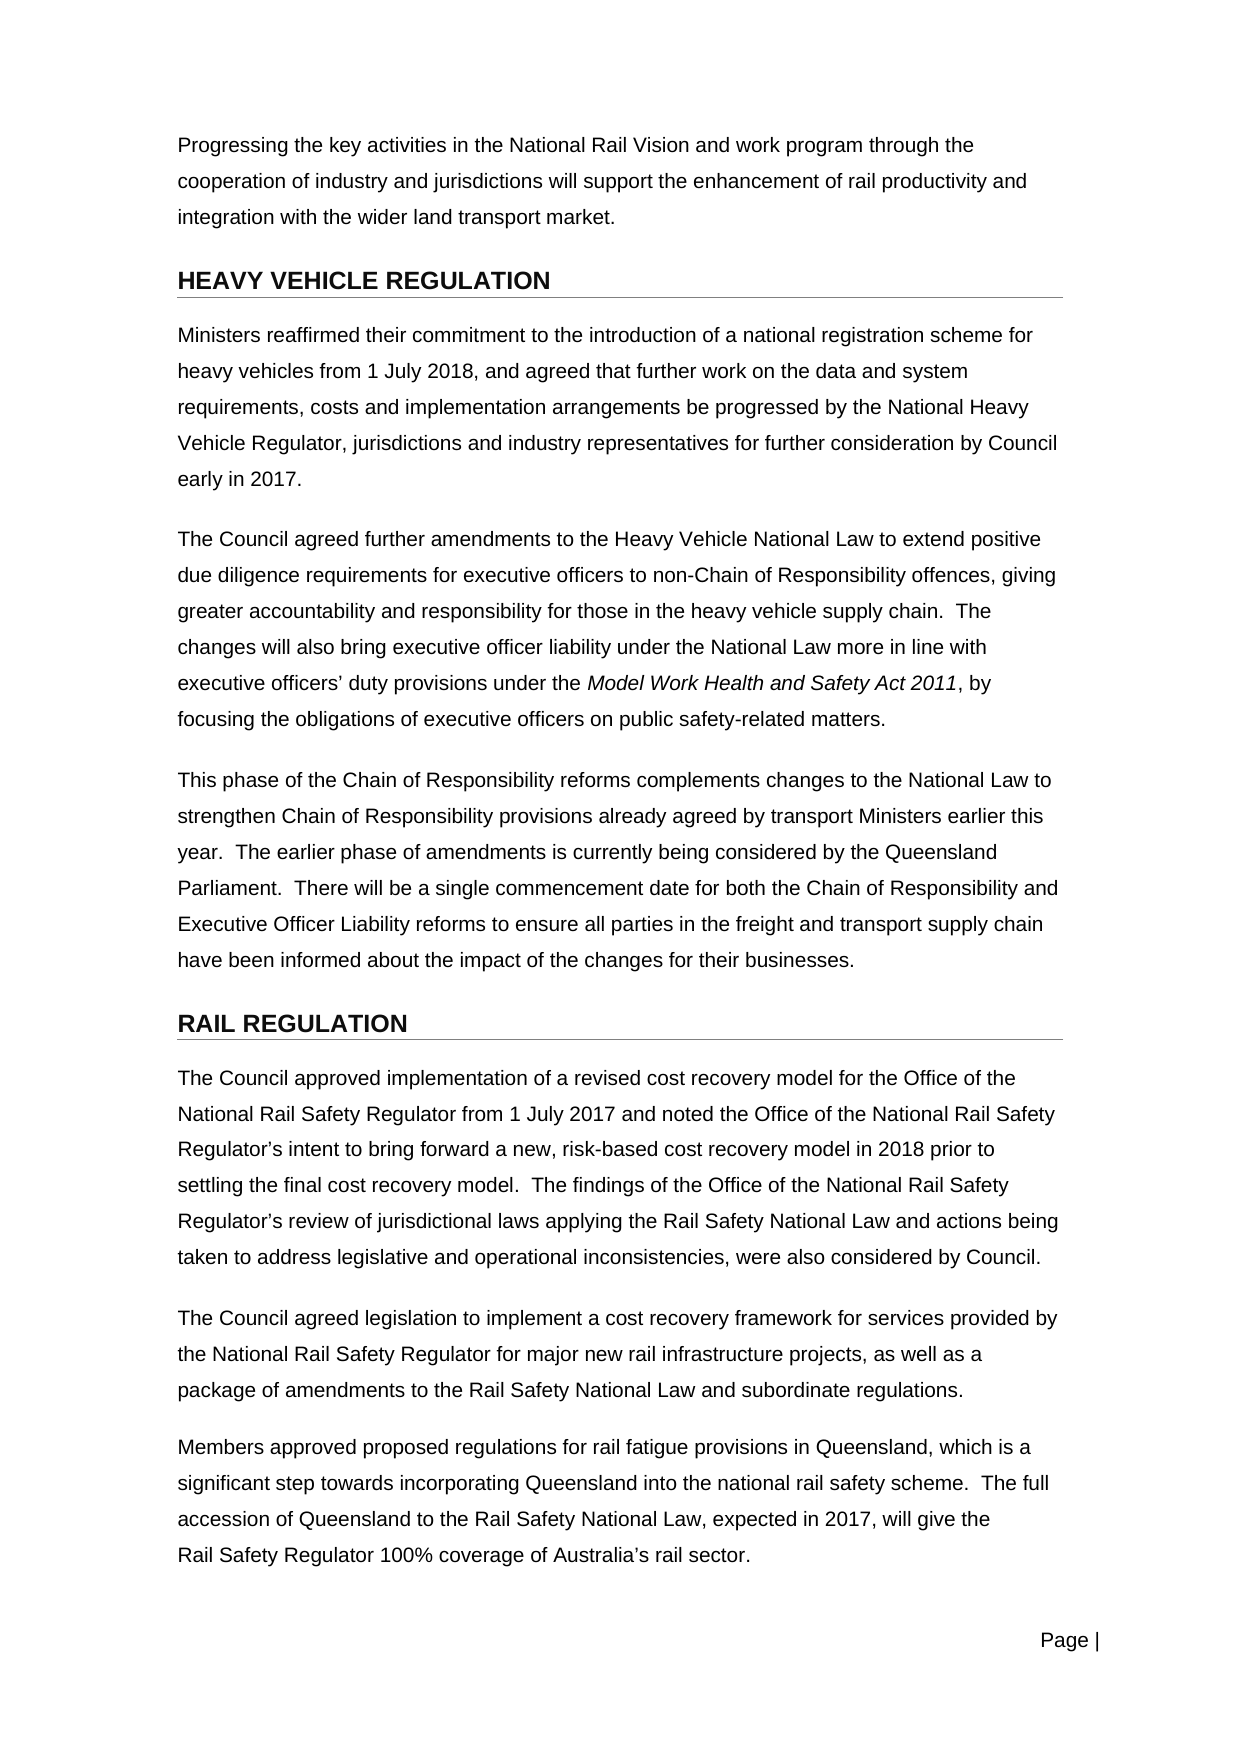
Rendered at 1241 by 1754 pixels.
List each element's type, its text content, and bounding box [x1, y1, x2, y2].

text RAIL REGULATION [177, 1008, 1063, 1039]
text Members approved proposed regulations for rail fatigue provisions in Queensland, which is a significant step towards incorporating Queensland into the national rail safety scheme. The full accession of Queensland to the Rail Safety National Law, expected in 2017, will give the Rail Safety Regulator 100% coverage of Australia’s rail sector. [177, 1435, 1063, 1566]
text This phase of the Chain of Responsibility reforms complements changes to the National Law to strengthen Chain of Responsibility provisions already agreed by transport Ministers earlier this year. The earlier phase of amendments is currently being considered by the Queensland Parliament. There will be a single commencement date for both the Chain of Responsibility and Executive Officer Liability reforms to ensure all parties in the freight and transport supply chain have been informed about the impact of the changes for their businesses. [177, 768, 1063, 972]
text The Council approved implementation of a revised cost recovery model for the Office of the National Rail Safety Regulator from 1 July 2017 and noted the Office of the National Rail Safety Regulator’s intent to bring forward a new, risk-based cost recovery model in 2018 prior to settling the final cost recovery model. The findings of the Office of the National Rail Safety Regulator’s review of jurisdictional laws applying the Rail Safety National Law and actions being taken to address legislative and operational inconsistencies, were also considered by Council. [177, 1065, 1063, 1269]
text HEAVY VEHICLE REGULATION [177, 266, 1063, 297]
text The Council agreed legislation to implement a cost recovery framework for services provided by the National Rail Safety Regulator for major new rail infrastructure projects, as well as a package of amendments to the Rail Safety National Law and subordinate regulations. [177, 1306, 1063, 1402]
text The Council agreed further amendments to the Heavy Vehicle National Law to extend positive due diligence requirements for executive officers to non-Chain of Responsibility offences, giving greater accountability and responsibility for those in the heavy vehicle supply chain. The changes will also bring executive officer liability under the National Law more in line with executive officers’ duty provisions under the Model Work Health and Safety Act 2011, by focusing the obligations of executive officers on public safety-related matters. [177, 527, 1063, 731]
text Ministers reaffirmed their commitment to the introduction of a national registration scheme for heavy vehicles from 1 July 2018, and agreed that further work on the data and system requirements, costs and implementation arrangements be progressed by the National Heavy Vehicle Regulator, jurisdictions and industry representatives for further consideration by Council early in 2017. [177, 323, 1063, 490]
text Progressing the key activities in the National Rail Vision and work program through the cooperation of industry and jurisdictions will support the enhancement of rail productivity and integration with the wider land transport market. [177, 133, 1063, 229]
